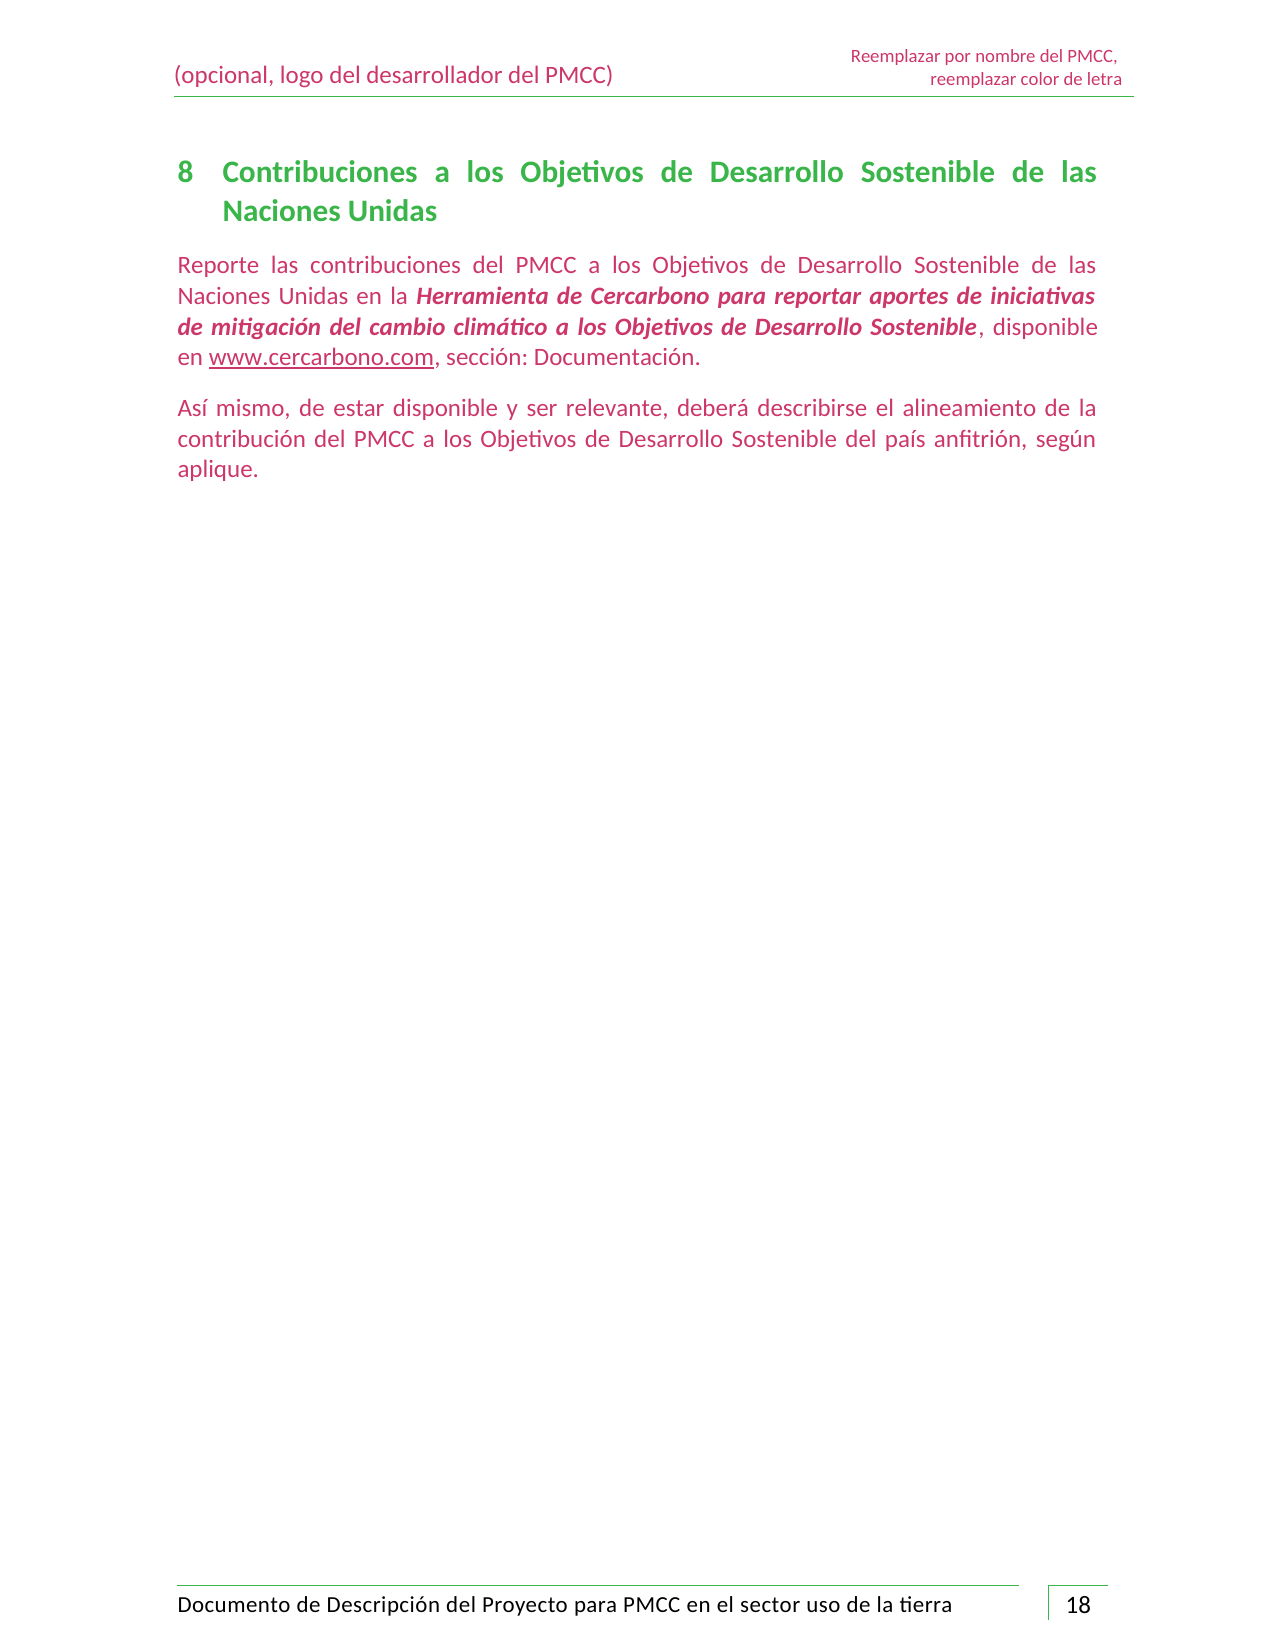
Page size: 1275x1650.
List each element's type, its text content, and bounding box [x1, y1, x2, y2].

text Contribuciones a los Objetivos de Desarrollo Sostenible de las Naciones Unidas [177, 153, 1098, 229]
text Reporte las contribuciones del PMCC a los Objetivos de Desarrollo Sostenible de las Naciones Unidas en la Herramienta de Cercarbono para reportar aportes de iniciativas de mitigación del cambio climático a los Objetivos de Desarrollo Sostenible, disponible en www.cercarbono.com, sección: Documentación. [177, 250, 1098, 372]
text Así mismo, de estar disponible y ser relevante, deberá describirse el alineamiento de la contribución del PMCC a los Objetivos de Desarrollo Sostenible del país anfitrión, según aplique. [177, 393, 1098, 484]
